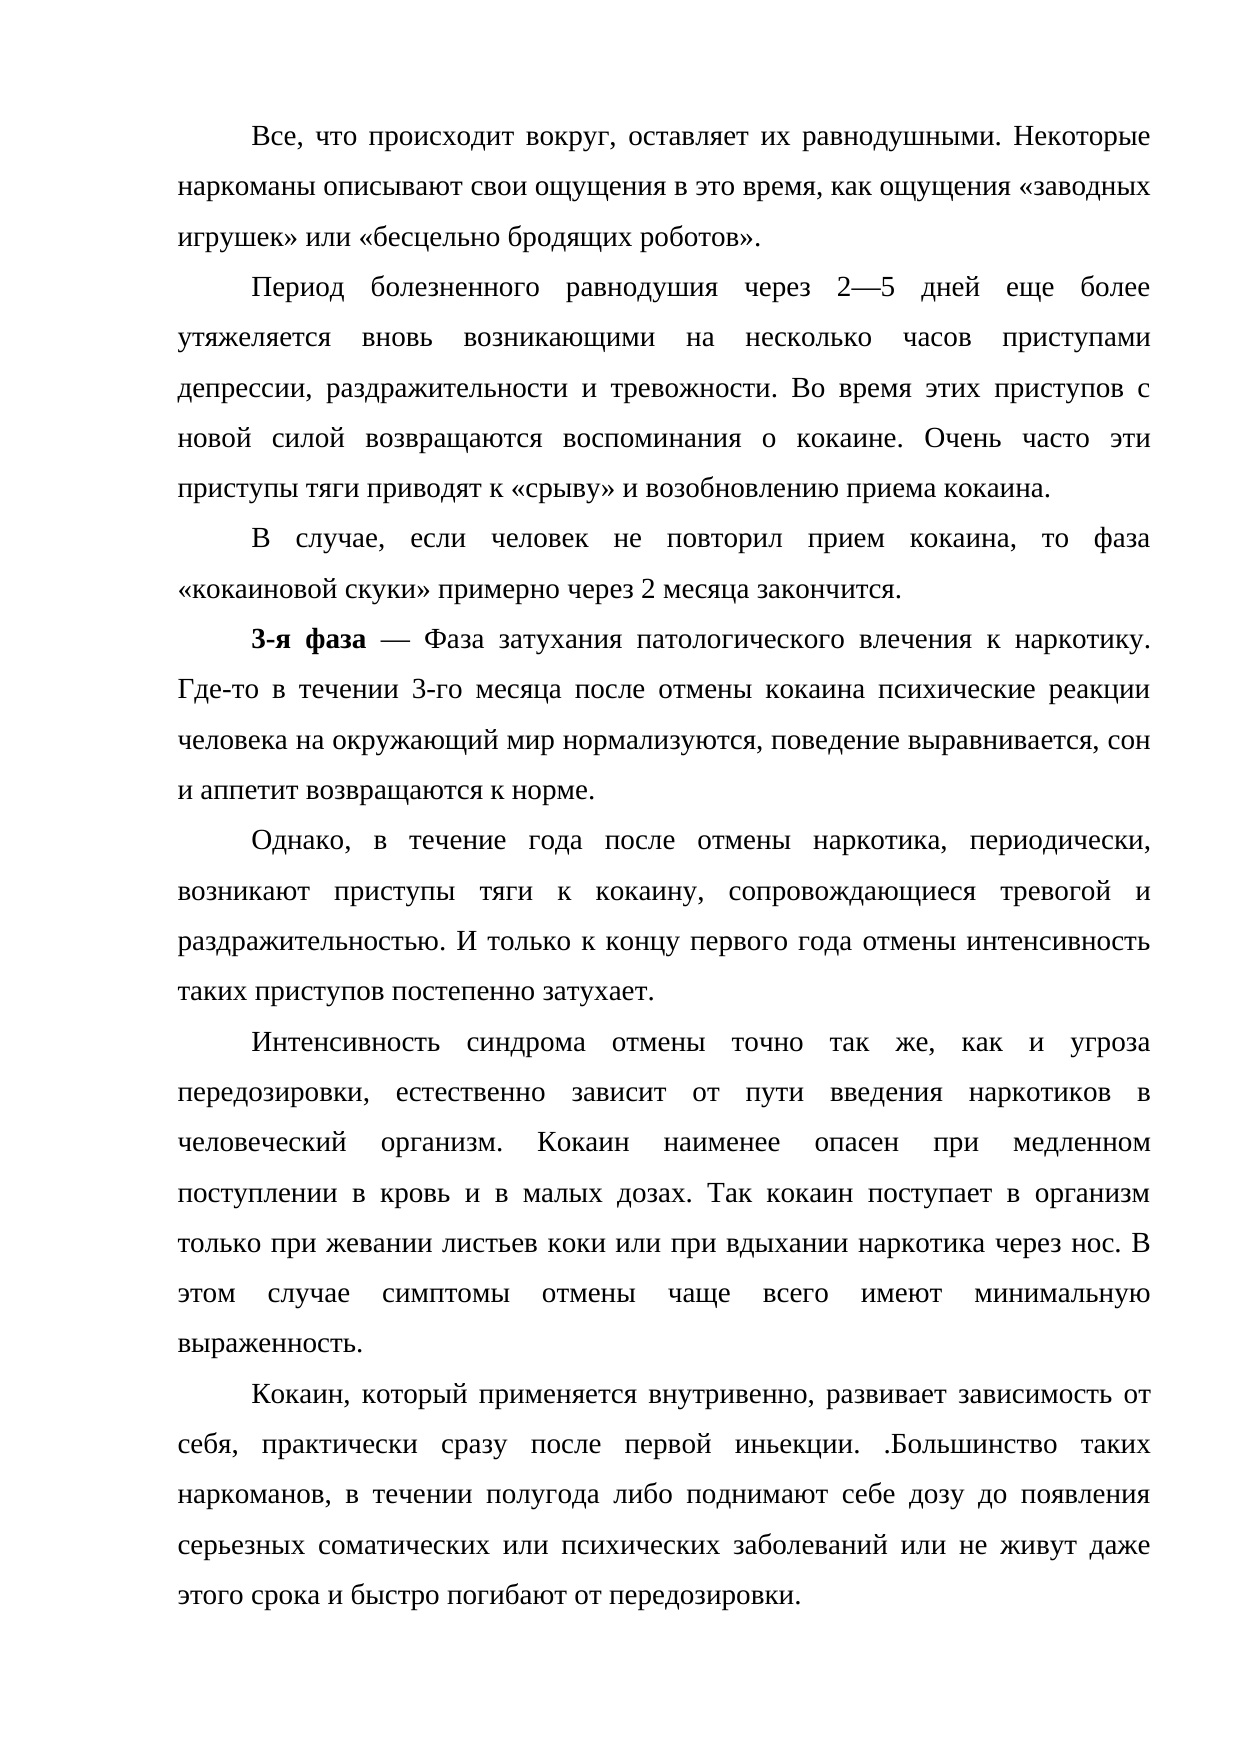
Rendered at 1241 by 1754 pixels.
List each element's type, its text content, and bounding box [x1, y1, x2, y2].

text В случае, если человек не повторил прием кокаина, то фаза «кокаиновой скуки» примерно через 2 месяца закончится. [177, 521, 1152, 604]
text Все, что происходит вокруг, оставляет их равнодушными. Некоторые наркоманы описывают свои ощущения в это время, как ощущения «заводных игрушек» или «бесцельно бродящих роботов». [177, 118, 1152, 252]
text 3-я фаза — Фаза затухания патологического влечения к наркотику. Где-то в течении 3-го месяца после отмены кокаина психические реакции человека на окружающий мир нормализуются, поведение выравнивается, сон и аппетит возвращаются к норме. [177, 621, 1152, 806]
text Интенсивность синдрома отмены точно так же, как и угроза передозировки, естественно зависит от пути введения наркотиков в человеческий организм. Кокаин наименее опасен при медленном поступлении в кровь и в малых дозах. Так кокаин поступает в организм только при жевании листьев коки или при вдыхании наркотика через нос. В этом случае симптомы отмены чаще всего имеют минимальную выраженность. [177, 1024, 1152, 1359]
text Период болезненного равнодушия через 2—5 дней еще более утяжеляется вновь возникающими на несколько часов приступами депрессии, раздражительности и тревожности. Во время этих приступов с новой силой возвращаются воспоминания о кокаине. Очень часто эти приступы тяги приводят к «срыву» и возобновлению приема кокаина. [177, 269, 1152, 504]
text Кокаин, который применяется внутривенно, развивает зависимость от себя, практически сразу после первой иньекции. .Большинство таких наркоманов, в течении полугода либо поднимают себе дозу до появления серьезных соматических или психических заболеваний или не живут даже этого срока и быстро погибают от передозировки. [177, 1376, 1152, 1611]
text Однако, в течение года после отмены наркотика, периодически, возникают приступы тяги к кокаину, сопровождающиеся тревогой и раздражительностью. И только к концу первого года отмены интенсивность таких приступов постепенно затухает. [177, 822, 1152, 1007]
